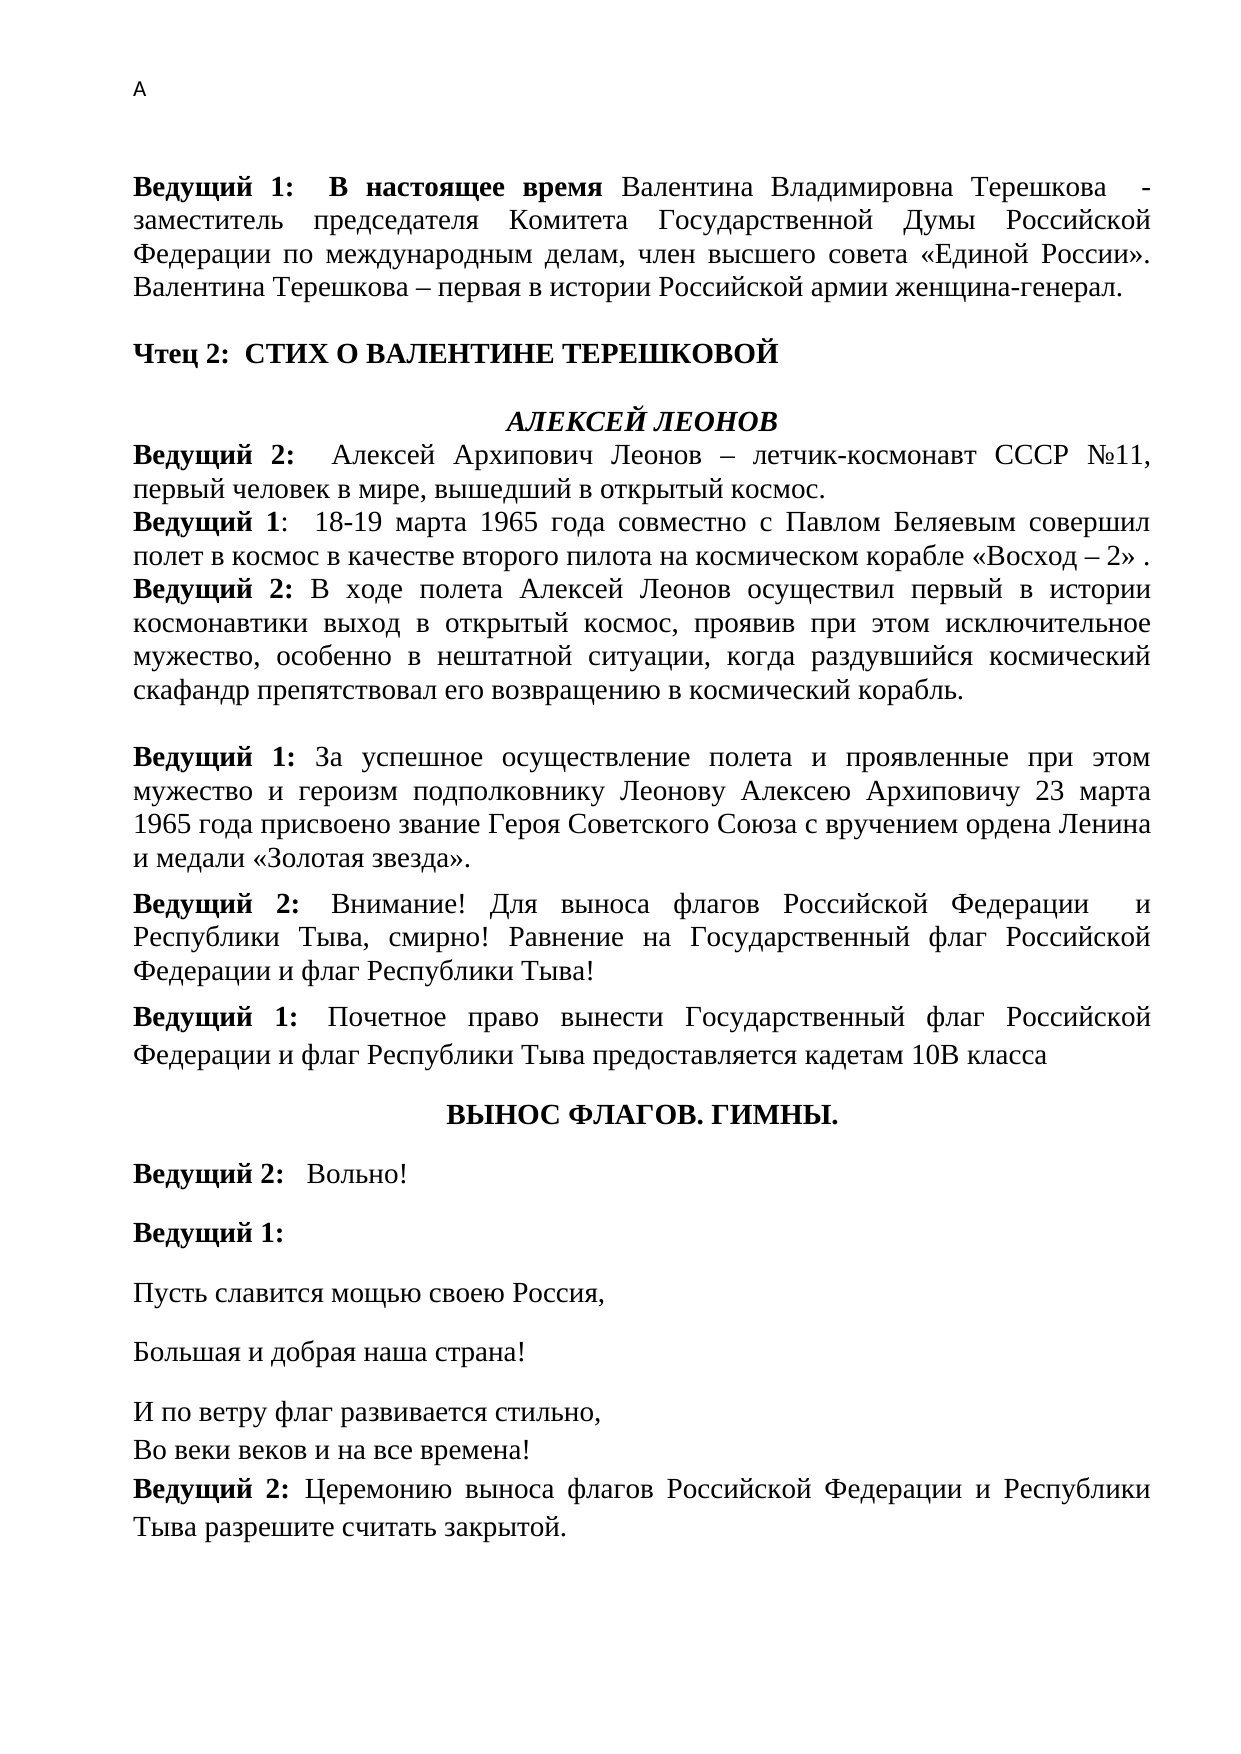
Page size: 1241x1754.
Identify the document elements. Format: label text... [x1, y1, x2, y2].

text Чтец 2: СТИХ О ВАЛЕНТИНЕ ТЕРЕШКОВОЙ [133, 337, 1152, 370]
text Ведущий 1: В настоящее время Валентина Владимировна Терешкова - заместитель председателя Комитета Государственной Думы Российской Федерации по международным делам, член высшего совета «Единой России». Валентина Терешкова – первая в истории Российской армии женщина-генерал. [133, 169, 1152, 303]
text И по ветру флаг развивается стильно, [133, 1394, 1152, 1427]
text Во веки веков и на все времена! [133, 1432, 1152, 1466]
text Ведущий 2: В ходе полета Алексей Леонов осуществил первый в истории космонавтики выход в открытый космос, проявив при этом исключительное мужество, особенно в нештатной ситуации, когда раздувшийся космический скафандр препятствовал его возвращению в космический корабль. [133, 571, 1152, 706]
text ВЫНОС ФЛАГОВ. ГИМНЫ. [133, 1097, 1152, 1130]
text Ведущий 2: Церемонию выноса флагов Российской Федерации и Республики Тыва разрешите считать закрытой. [133, 1471, 1152, 1543]
text Ведущий 2: Алексей Архипович Леонов – летчик-космонавт СССР №11, первый человек в мире, вышедший в открытый космос. [133, 437, 1152, 504]
text Ведущий 2: Внимание! Для выноса флагов Российской Федерации и Республики Тыва, смирно! Равнение на Государственный флаг Российской Федерации и флаг Республики Тыва! [133, 886, 1152, 986]
text Ведущий 1: 18-19 марта 1965 года совместно с Павлом Беляевым совершил полет в космос в качестве второго пилота на космическом корабле «Восход – 2» . [133, 504, 1152, 571]
text Ведущий 1: [133, 1216, 1152, 1249]
text Большая и добрая наша страна! [133, 1334, 1152, 1368]
text Ведущий 2: Вольно! [133, 1156, 1152, 1190]
text Ведущий 1: За успешное осуществление полета и проявленные при этом мужество и героизм подполковнику Леонову Алексею Архиповичу 23 марта 1965 года присвоено звание Героя Советского Союза с вручением ордена Ленина и медали «Золотая звезда». [133, 739, 1152, 873]
text Ведущий 1: Почетное право вынести Государственный флаг Российской Федерации и флаг Республики Тыва предоставляется кадетам 10В класса [133, 999, 1152, 1071]
text Пусть славится мощью своею Россия, [133, 1275, 1152, 1308]
text АЛЕКСЕЙ ЛЕОНОВ [133, 404, 1152, 437]
